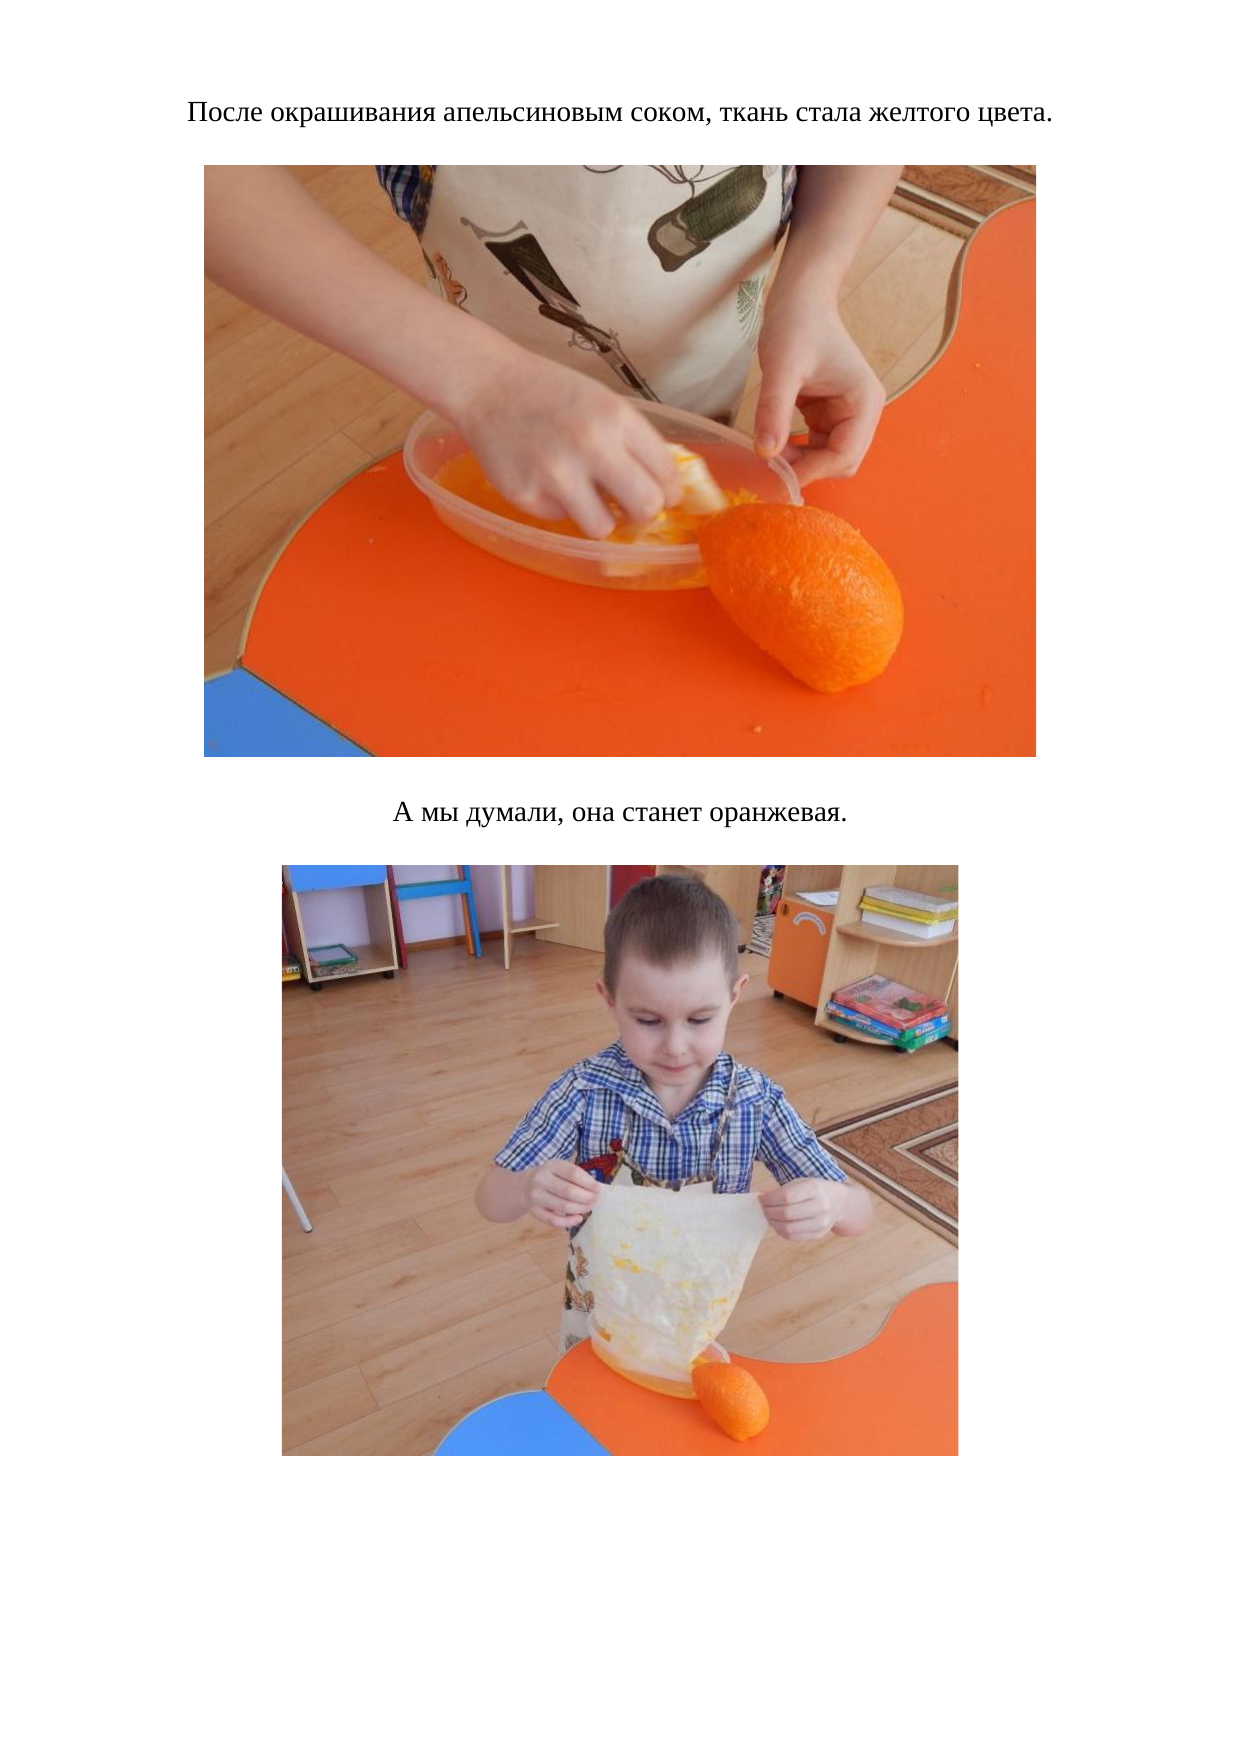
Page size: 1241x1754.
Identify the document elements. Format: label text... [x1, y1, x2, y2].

picture [204, 165, 1037, 757]
text А мы думали, она станет оранжевая. [94, 794, 1146, 827]
picture [281, 865, 959, 1456]
text После окрашивания апельсиновым соком, ткань стала желтого цвета. [94, 94, 1146, 128]
